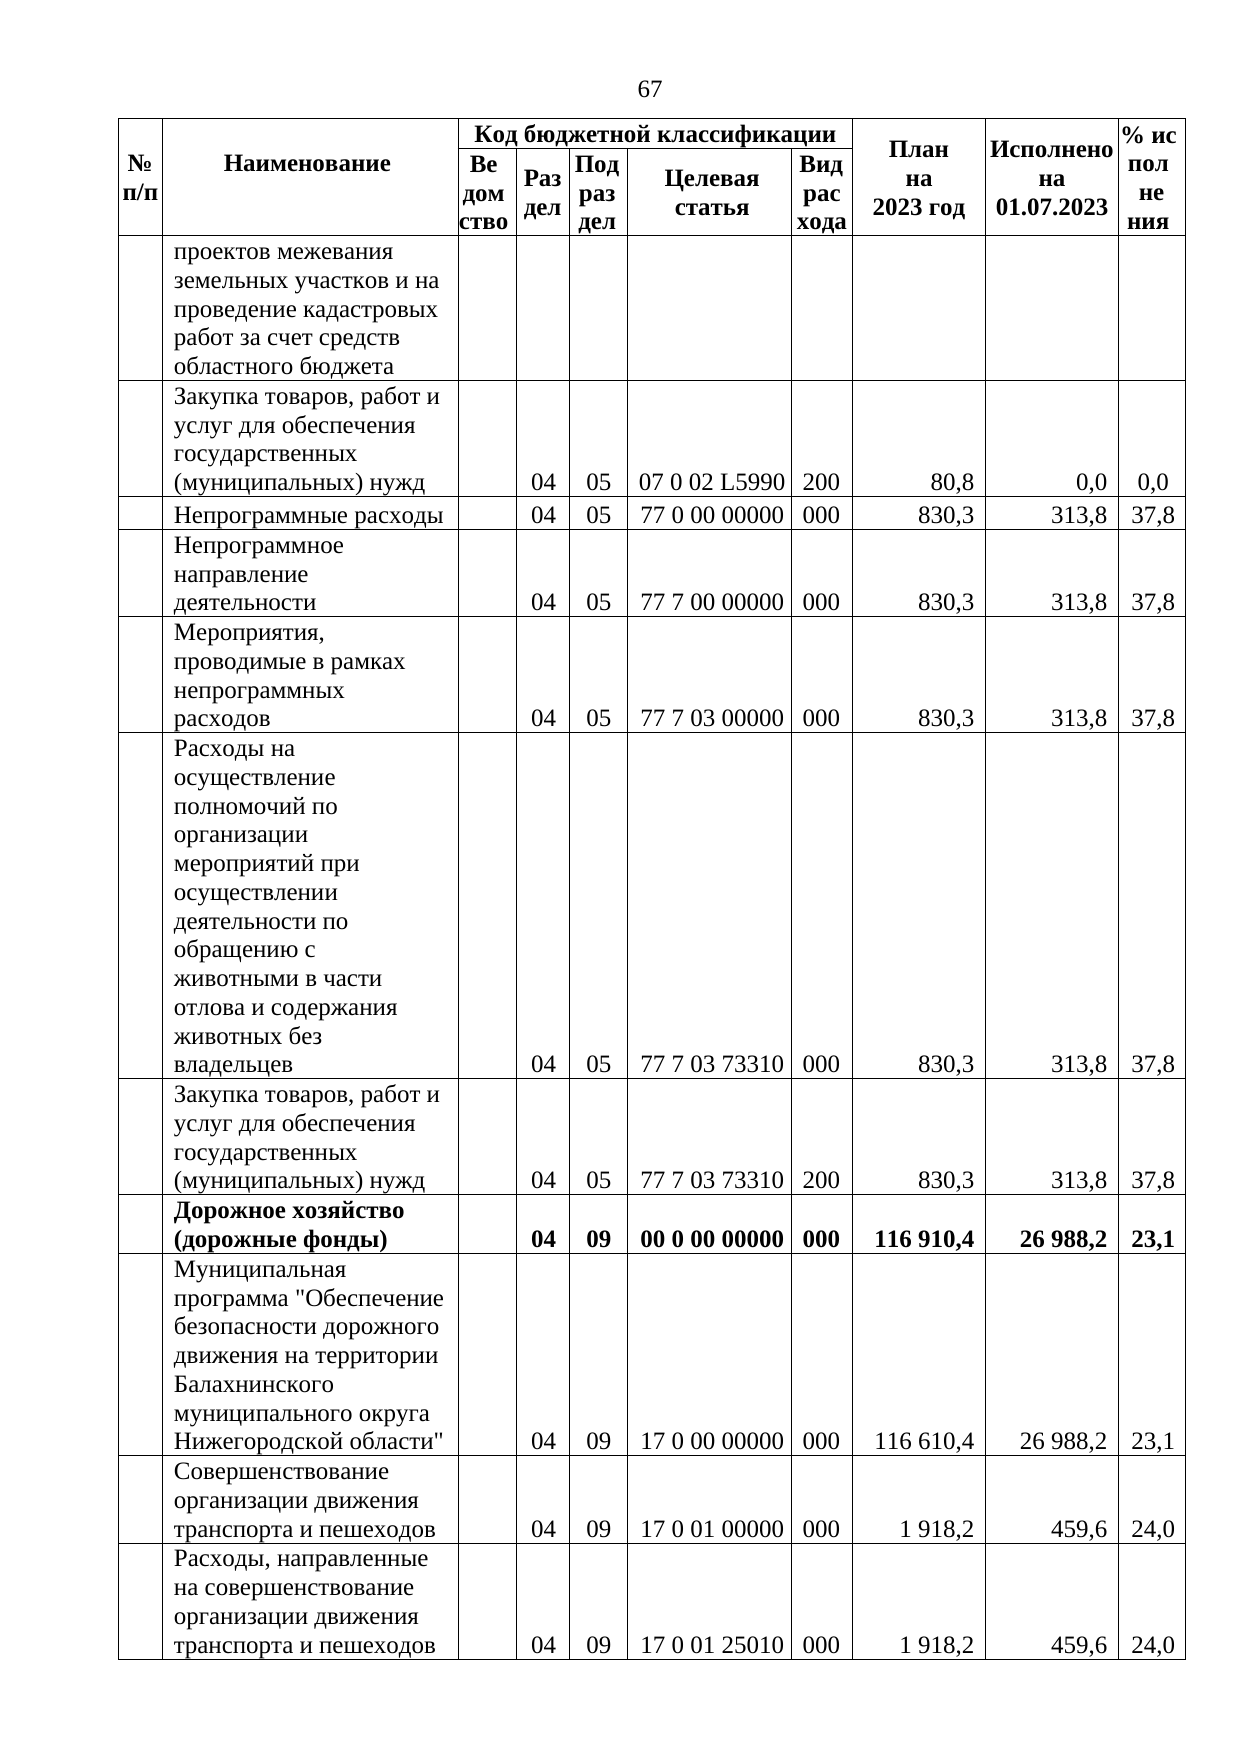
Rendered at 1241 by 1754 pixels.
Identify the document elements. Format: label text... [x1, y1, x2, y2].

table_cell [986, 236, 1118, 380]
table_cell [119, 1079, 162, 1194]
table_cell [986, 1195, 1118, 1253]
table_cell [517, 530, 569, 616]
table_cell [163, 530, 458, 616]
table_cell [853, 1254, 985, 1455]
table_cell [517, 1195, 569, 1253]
table_header № п/п [119, 119, 162, 235]
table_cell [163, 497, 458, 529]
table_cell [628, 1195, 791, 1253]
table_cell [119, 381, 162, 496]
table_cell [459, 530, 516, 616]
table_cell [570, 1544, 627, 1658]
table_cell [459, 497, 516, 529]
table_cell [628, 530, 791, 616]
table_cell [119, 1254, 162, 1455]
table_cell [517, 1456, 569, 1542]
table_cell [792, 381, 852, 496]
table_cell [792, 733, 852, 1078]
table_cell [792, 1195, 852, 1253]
table_header Код бюджетной классификации [459, 119, 852, 148]
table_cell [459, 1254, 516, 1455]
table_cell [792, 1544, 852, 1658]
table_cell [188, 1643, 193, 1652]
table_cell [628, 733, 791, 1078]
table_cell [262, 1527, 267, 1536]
table_cell Подраз дел [570, 149, 627, 235]
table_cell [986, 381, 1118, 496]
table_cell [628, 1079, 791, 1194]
table_header % ис пол не ния [1119, 119, 1185, 235]
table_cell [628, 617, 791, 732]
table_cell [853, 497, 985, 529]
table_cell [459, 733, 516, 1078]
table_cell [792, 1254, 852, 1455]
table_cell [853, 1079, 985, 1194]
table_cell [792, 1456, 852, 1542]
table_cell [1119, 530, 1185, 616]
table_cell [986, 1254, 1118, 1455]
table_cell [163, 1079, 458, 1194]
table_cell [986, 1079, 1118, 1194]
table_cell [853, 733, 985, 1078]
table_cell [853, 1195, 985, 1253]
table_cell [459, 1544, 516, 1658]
table_header План на 2023 год [853, 119, 985, 235]
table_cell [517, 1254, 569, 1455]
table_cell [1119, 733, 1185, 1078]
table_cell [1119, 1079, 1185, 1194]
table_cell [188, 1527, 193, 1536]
table_cell Целевая статья [628, 149, 791, 235]
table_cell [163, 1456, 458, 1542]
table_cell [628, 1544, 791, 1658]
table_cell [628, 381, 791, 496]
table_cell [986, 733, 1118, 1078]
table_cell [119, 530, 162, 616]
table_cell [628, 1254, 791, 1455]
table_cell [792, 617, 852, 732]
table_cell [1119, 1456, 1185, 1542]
table_header Наименование [163, 119, 458, 235]
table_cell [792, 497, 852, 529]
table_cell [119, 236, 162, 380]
table_cell Ве дом ство [459, 149, 516, 235]
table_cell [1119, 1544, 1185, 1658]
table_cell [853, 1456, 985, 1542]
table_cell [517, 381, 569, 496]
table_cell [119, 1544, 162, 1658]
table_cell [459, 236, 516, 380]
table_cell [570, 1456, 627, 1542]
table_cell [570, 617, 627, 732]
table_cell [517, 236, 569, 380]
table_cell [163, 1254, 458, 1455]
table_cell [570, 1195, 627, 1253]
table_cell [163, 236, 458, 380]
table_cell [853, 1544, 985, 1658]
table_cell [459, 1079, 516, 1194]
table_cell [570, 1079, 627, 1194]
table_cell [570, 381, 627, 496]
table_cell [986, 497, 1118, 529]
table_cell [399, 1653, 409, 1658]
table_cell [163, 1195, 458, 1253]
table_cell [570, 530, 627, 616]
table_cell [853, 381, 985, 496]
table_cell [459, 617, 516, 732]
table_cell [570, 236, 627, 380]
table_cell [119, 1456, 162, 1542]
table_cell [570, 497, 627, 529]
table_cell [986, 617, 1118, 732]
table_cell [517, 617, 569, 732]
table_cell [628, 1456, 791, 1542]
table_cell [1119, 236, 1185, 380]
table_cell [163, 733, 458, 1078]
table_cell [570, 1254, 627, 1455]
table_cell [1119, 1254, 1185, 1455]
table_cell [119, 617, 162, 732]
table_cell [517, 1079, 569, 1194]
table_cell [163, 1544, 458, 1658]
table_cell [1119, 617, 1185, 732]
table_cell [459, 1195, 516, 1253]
table_cell Вид рас хода [792, 149, 852, 235]
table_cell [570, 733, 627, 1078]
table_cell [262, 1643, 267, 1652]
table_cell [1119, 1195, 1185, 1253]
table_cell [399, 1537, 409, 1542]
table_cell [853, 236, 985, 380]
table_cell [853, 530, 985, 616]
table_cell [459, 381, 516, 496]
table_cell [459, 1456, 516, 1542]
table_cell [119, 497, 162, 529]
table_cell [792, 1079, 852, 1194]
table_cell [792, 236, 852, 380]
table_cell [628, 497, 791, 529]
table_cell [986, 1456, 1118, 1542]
table_cell Раз дел [517, 149, 569, 235]
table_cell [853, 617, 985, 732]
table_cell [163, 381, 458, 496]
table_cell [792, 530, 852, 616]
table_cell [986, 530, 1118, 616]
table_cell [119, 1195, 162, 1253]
table_header Исполнено на 01.07.2023 [986, 119, 1118, 235]
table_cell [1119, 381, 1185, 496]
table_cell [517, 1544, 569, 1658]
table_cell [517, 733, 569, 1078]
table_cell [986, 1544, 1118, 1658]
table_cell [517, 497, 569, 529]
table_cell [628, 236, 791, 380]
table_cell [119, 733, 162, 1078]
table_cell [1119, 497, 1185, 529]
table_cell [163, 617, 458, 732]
